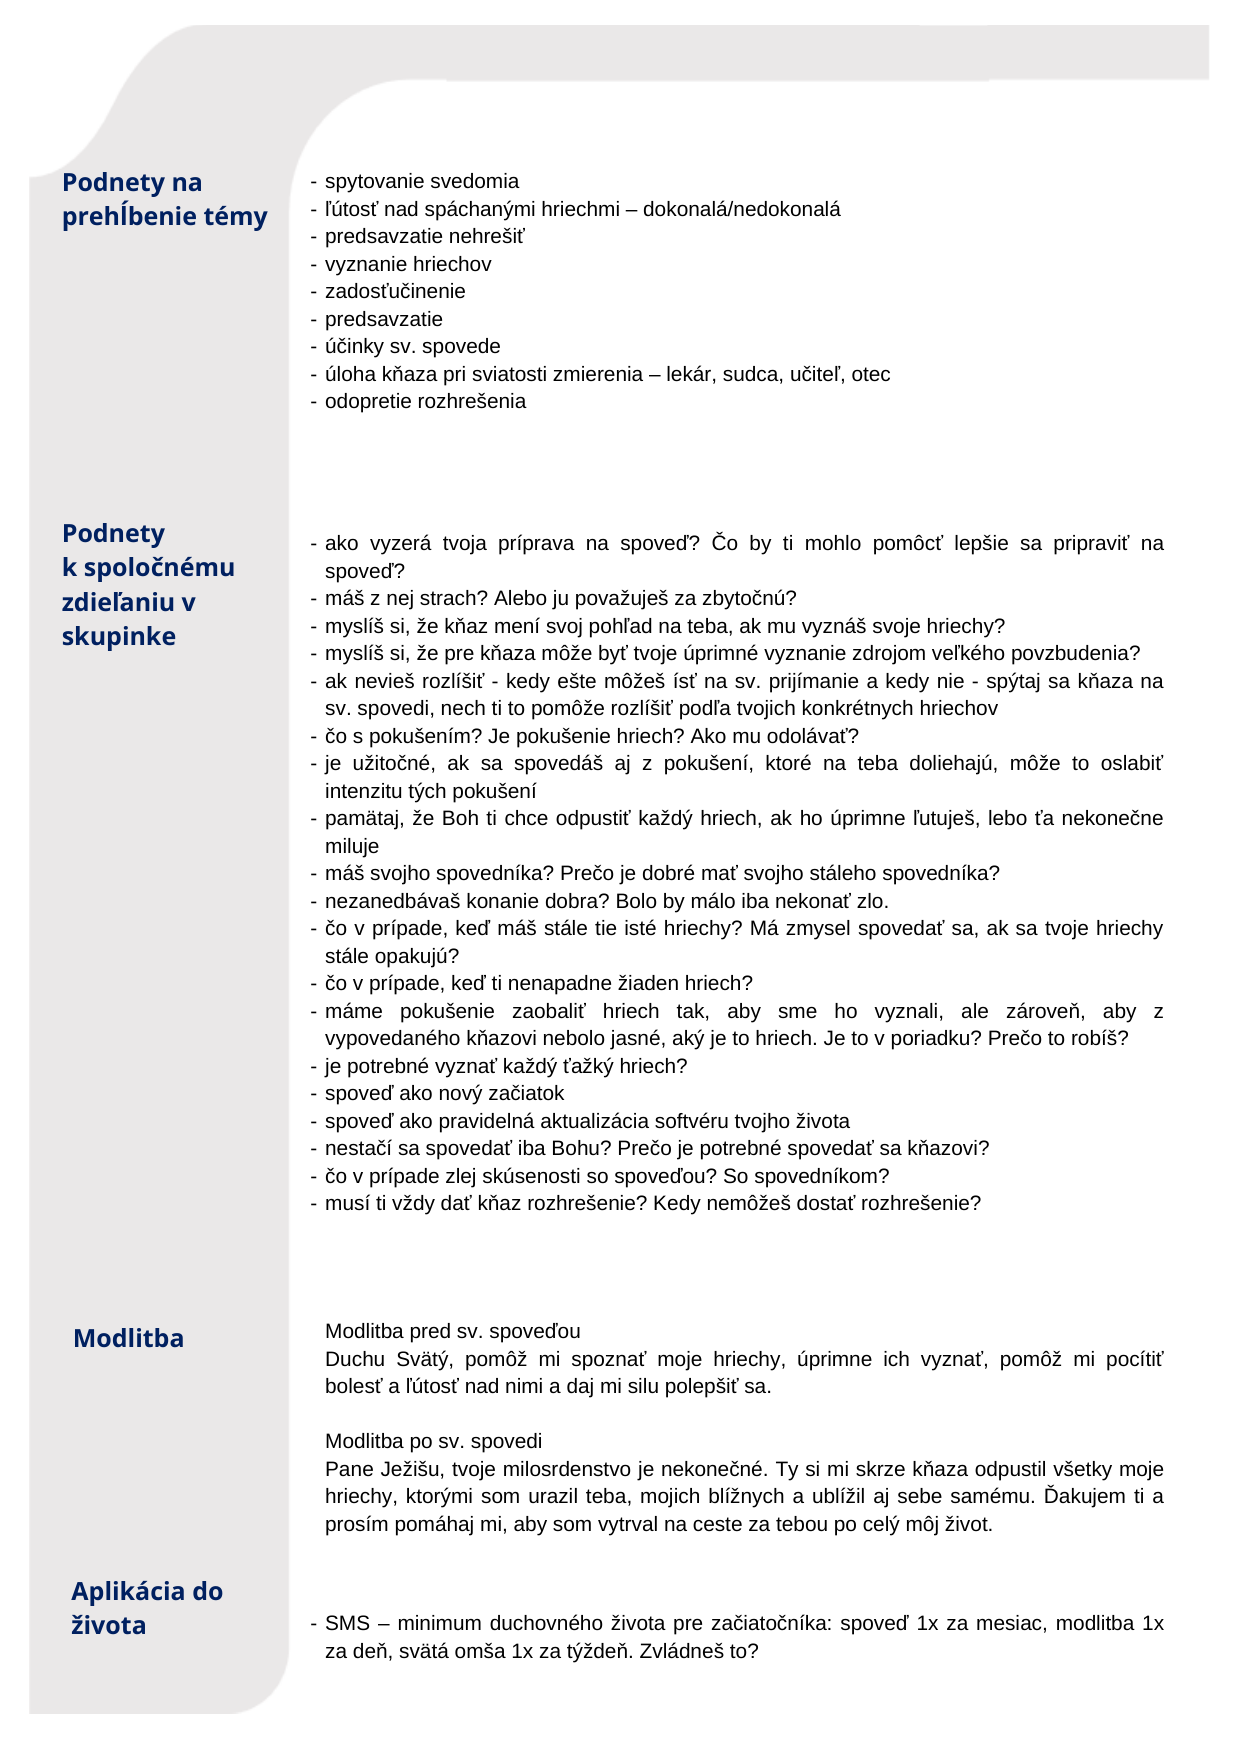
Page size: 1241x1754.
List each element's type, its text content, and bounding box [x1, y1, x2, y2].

text - máme pokušenie zaobaliť hriech tak, aby sme ho vyznali, ale zároveň, aby z vypovedaného kňazovi nebolo jasné, aký je to hriech. Je to v poriadku? Prečo to robíš? [310, 999, 1165, 1050]
text - myslíš si, že pre kňaza môže byť tvoje úprimné vyznanie zdrojom veľkého povzbudenia? [310, 641, 1165, 665]
text - máš z nej strach? Alebo ju považuješ za zbytočnú? [310, 586, 1165, 610]
text - ako vyzerá tvoja príprava na spoveď? Čo by ti mohlo pomôcť lepšie sa pripraviť na spoveď? [310, 531, 1165, 583]
text - vyznanie hriechov [310, 252, 1165, 276]
text - je užitočné, ak sa spovedáš aj z pokušení, ktoré na teba doliehajú, môže to oslabiť intenzitu tých pokušení [310, 751, 1165, 803]
text Modlitba pred sv. spoveďou [325, 1319, 1165, 1343]
text Duchu Svätý, pomôž mi spoznať moje hriechy, úprimne ich vyznať, pomôž mi pocítiť bolesť a ľútosť nad nimi a daj mi silu polepšiť sa. [325, 1347, 1165, 1398]
text - odopretie rozhrešenia [310, 389, 1165, 413]
text - spytovanie svedomia [310, 169, 1165, 193]
text - ak nevieš rozlíšiť - kedy ešte môžeš ísť na sv. prijímanie a kedy nie - spýtaj sa kňaza na sv. spovedi, nech ti to pomôže rozlíšiť podľa tvojich konkrétnych hriechov [310, 669, 1165, 720]
text - spoveď ako pravidelná aktualizácia softvéru tvojho života [310, 1109, 1165, 1133]
text - myslíš si, že kňaz mení svoj pohľad na teba, ak mu vyznáš svoje hriechy? [310, 614, 1165, 638]
text - čo v prípade zlej skúsenosti so spoveďou? So spovedníkom? [310, 1164, 1165, 1188]
text - nezanedbávaš konanie dobra? Bolo by málo iba nekonať zlo. [310, 889, 1165, 913]
text - predsavzatie nehrešiť [310, 224, 1165, 248]
text - úloha kňaza pri sviatosti zmierenia – lekár, sudca, učiteľ, otec [310, 362, 1165, 386]
text - máš svojho spovedníka? Prečo je dobré mať svojho stáleho spovedníka? [310, 861, 1165, 885]
text - musí ti vždy dať kňaz rozhrešenie? Kedy nemôžeš dostať rozhrešenie? [310, 1191, 1165, 1215]
text Modlitba po sv. spovedi [325, 1429, 1165, 1453]
text - čo v prípade, keď máš stále tie isté hriechy? Má zmysel spovedať sa, ak sa tvoje hriechy stále opakujú? [310, 916, 1165, 968]
text - ľútosť nad spáchanými hriechmi – dokonalá/nedokonalá [310, 197, 1165, 221]
text - predsavzatie [310, 307, 1165, 331]
text - čo v prípade, keď ti nenapadne žiaden hriech? [310, 971, 1165, 995]
text Pane Ježišu, tvoje milosrdenstvo je nekonečné. Ty si mi skrze kňaza odpustil všetky moje hriechy, ktorými som urazil teba, mojich blížnych a ublížil aj sebe samému. Ďakujem ti a prosím pomáhaj mi, aby som vytrval na ceste za tebou po celý môj život. [325, 1457, 1165, 1536]
text - nestačí sa spovedať iba Bohu? Prečo je potrebné spovedať sa kňazovi? [310, 1136, 1165, 1160]
picture [29, 25, 1210, 1714]
text - účinky sv. spovede [310, 334, 1165, 358]
text - pamätaj, že Boh ti chce odpustiť každý hriech, ak ho úprimne ľutuješ, lebo ťa nekonečne miluje [310, 806, 1165, 858]
text - zadosťučinenie [310, 279, 1165, 303]
text - je potrebné vyznať každý ťažký hriech? [310, 1054, 1165, 1078]
text - spoveď ako nový začiatok [310, 1081, 1165, 1105]
text - čo s pokušením? Je pokušenie hriech? Ako mu odolávať? [310, 724, 1165, 748]
text - SMS – minimum duchovného života pre začiatočníka: spoveď 1x za mesiac, modlitba 1x za deň, svätá omša 1x za týždeň. Zvládneš to? [310, 1611, 1165, 1662]
